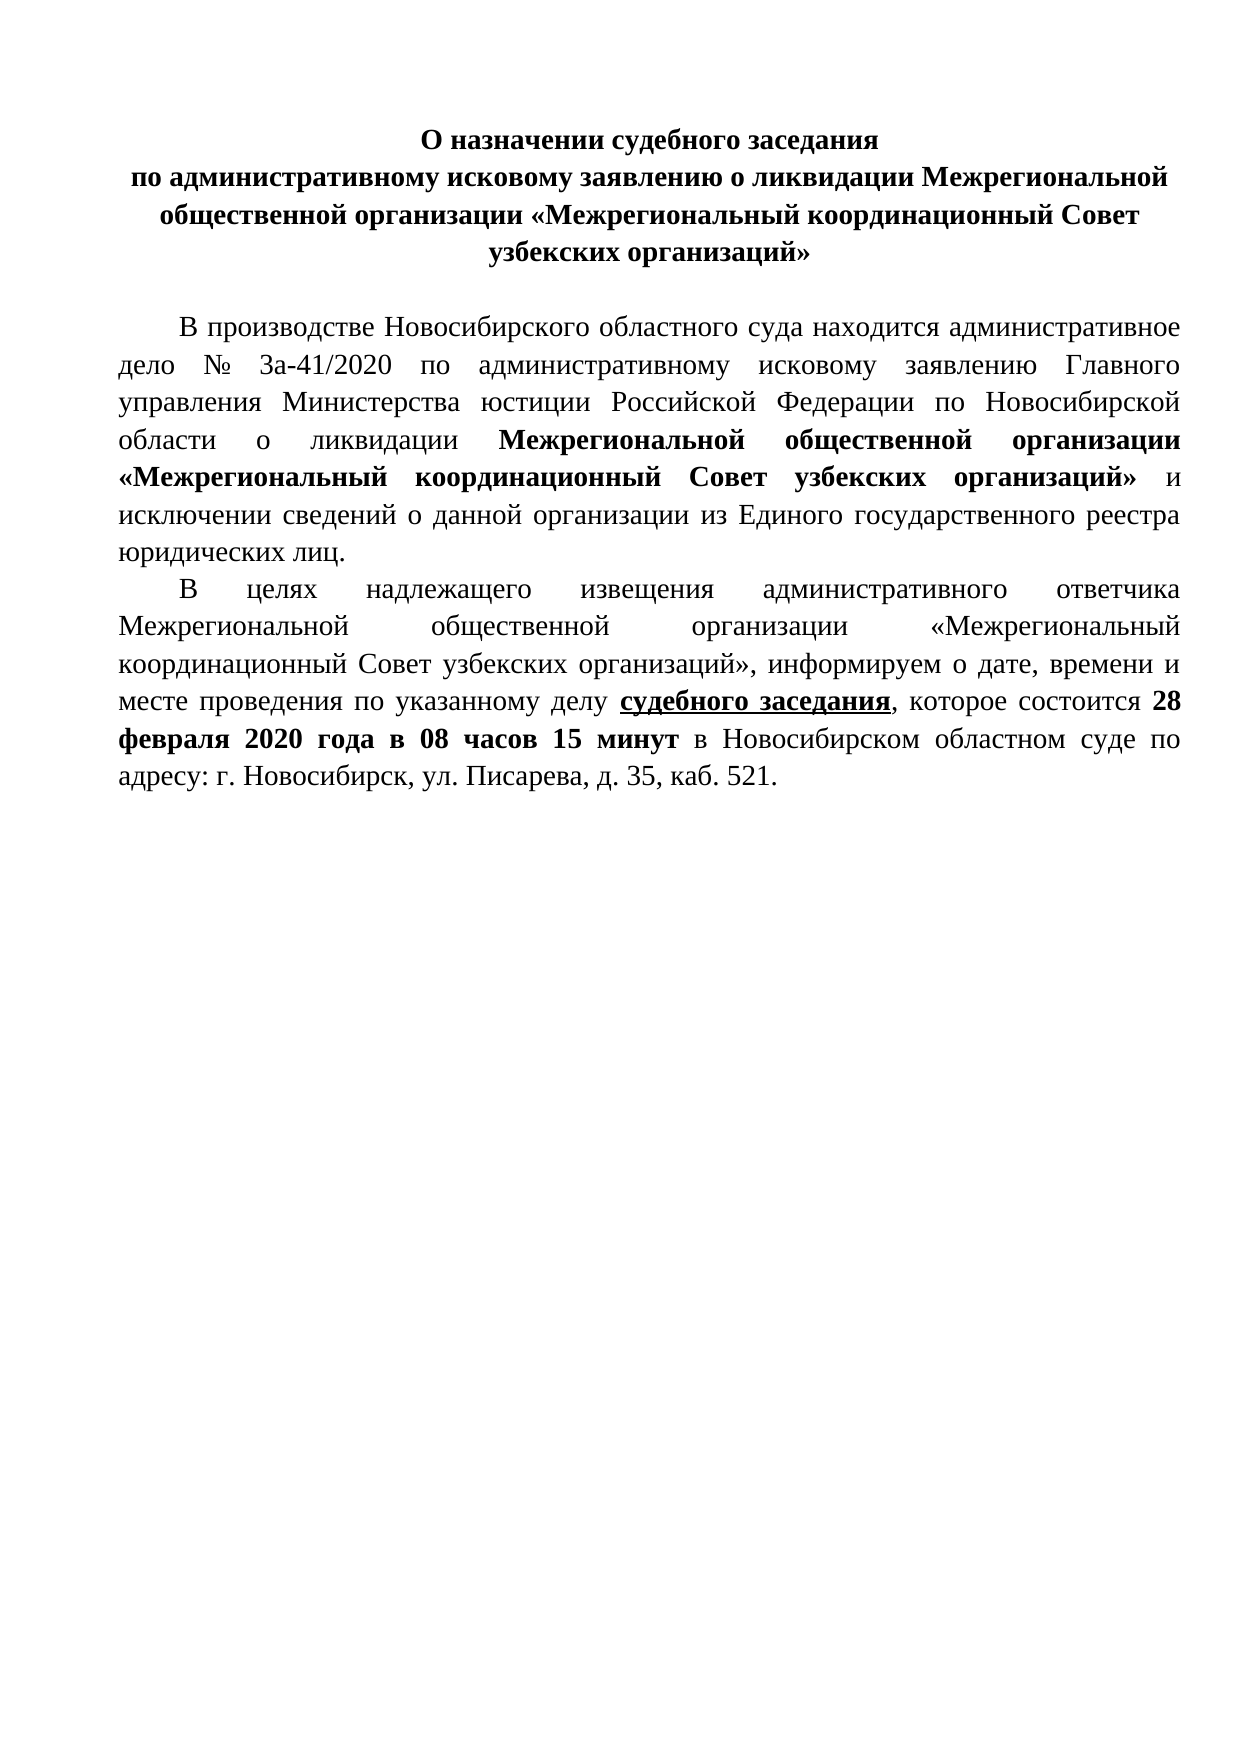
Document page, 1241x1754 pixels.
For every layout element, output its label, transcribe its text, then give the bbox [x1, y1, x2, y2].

text В производстве Новосибирского областного суда находится административное дело № 3а-41/2020 по административному исковому заявлению Главного управления Министерства юстиции Российской Федерации по Новосибирской области о ликвидации Межрегиональной общественной организации «Межрегиональный координационный Совет узбекских организаций» и исключении сведений о данной организации из Единого государственного реестра юридических лиц. [118, 306, 1181, 568]
text В целях надлежащего извещения административного ответчика Межрегиональной общественной организации «Межрегиональный координационный Совет узбекских организаций», информируем о дате, времени и месте проведения по указанному делу судебного заседания, которое состоится 28 февраля 2020 года в 08 часов 15 минут в Новосибирском областном суде по адресу: г. Новосибирск, ул. Писарева, д. 35, каб. 521. [118, 568, 1181, 793]
text по административному исковому заявлению о ликвидации Межрегиональной общественной организации «Межрегиональный координационный Совет узбекских организаций» [118, 156, 1181, 268]
text О назначении судебного заседания [118, 118, 1181, 156]
